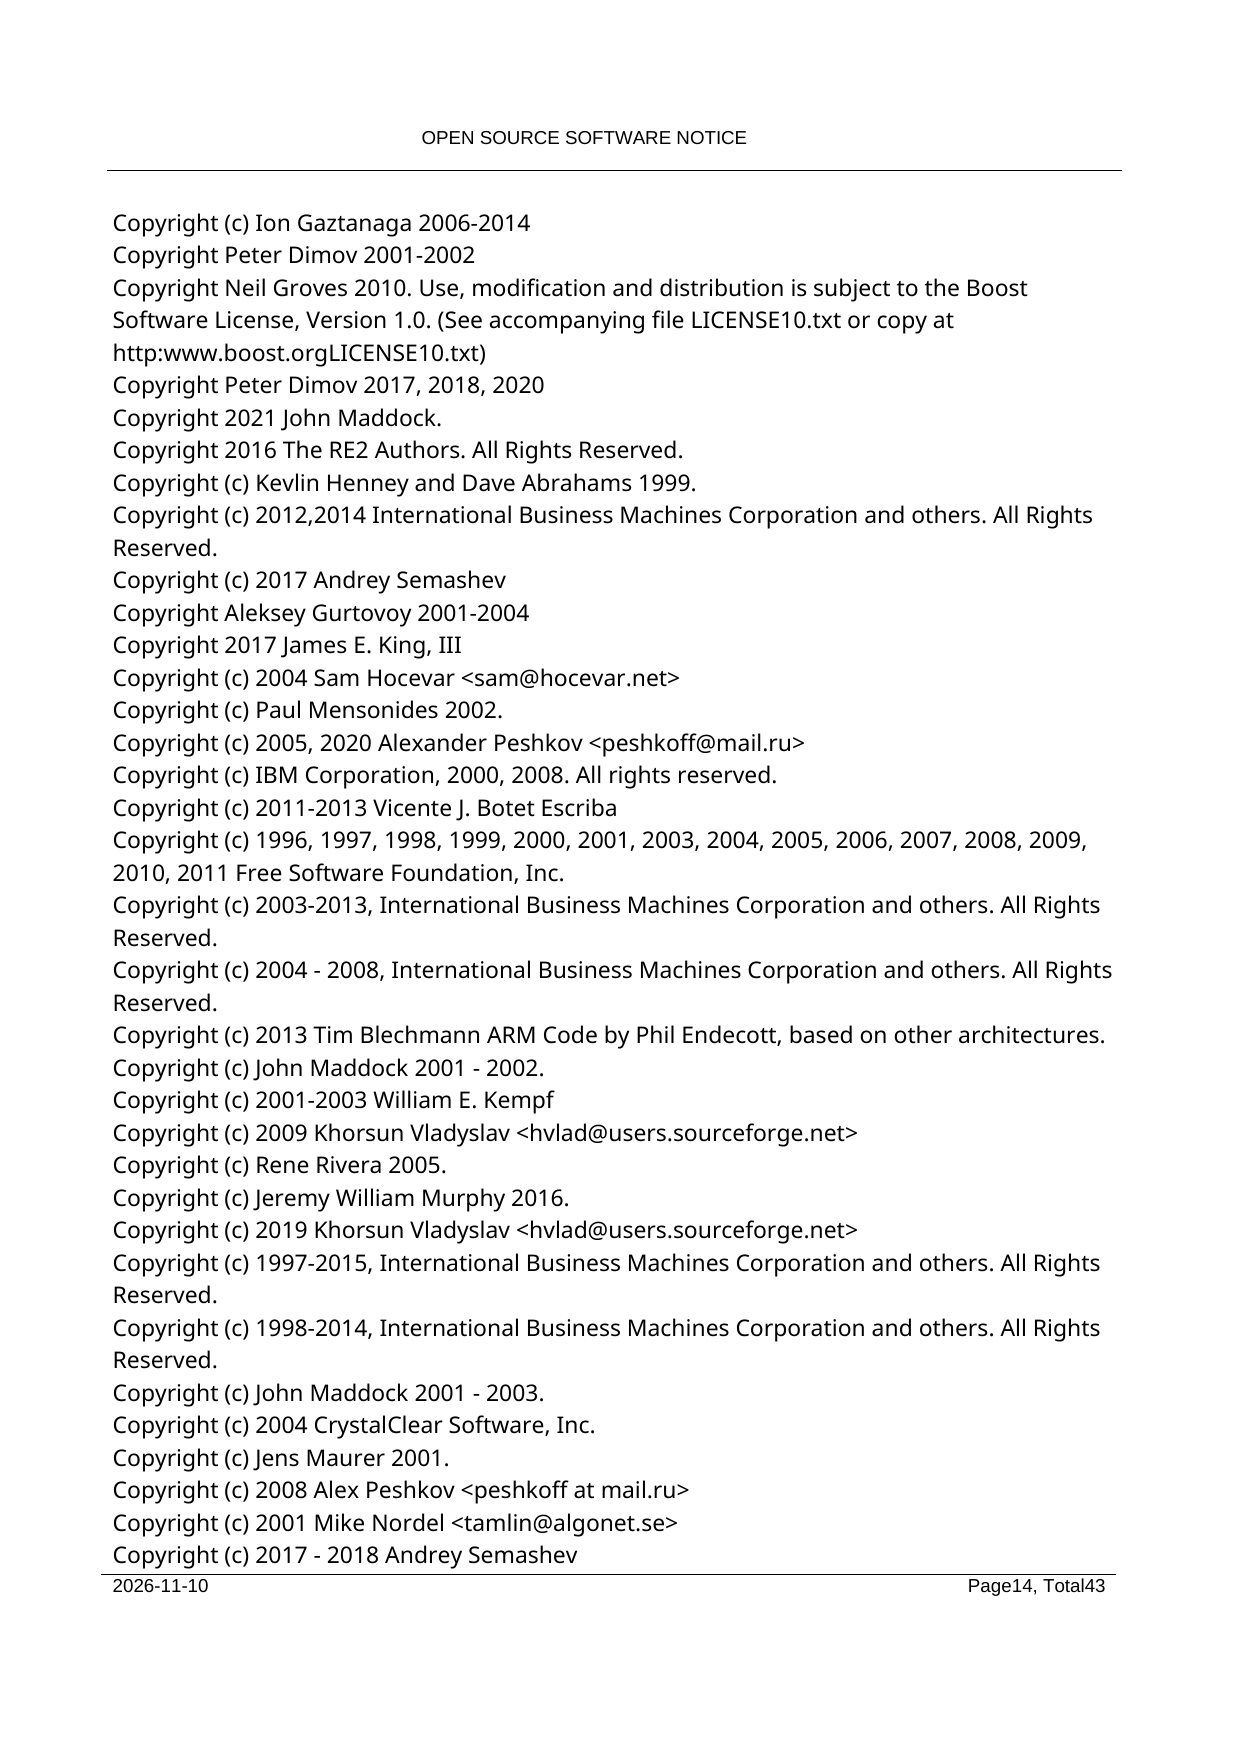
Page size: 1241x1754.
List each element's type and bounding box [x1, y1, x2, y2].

text [112, 206, 1128, 1571]
